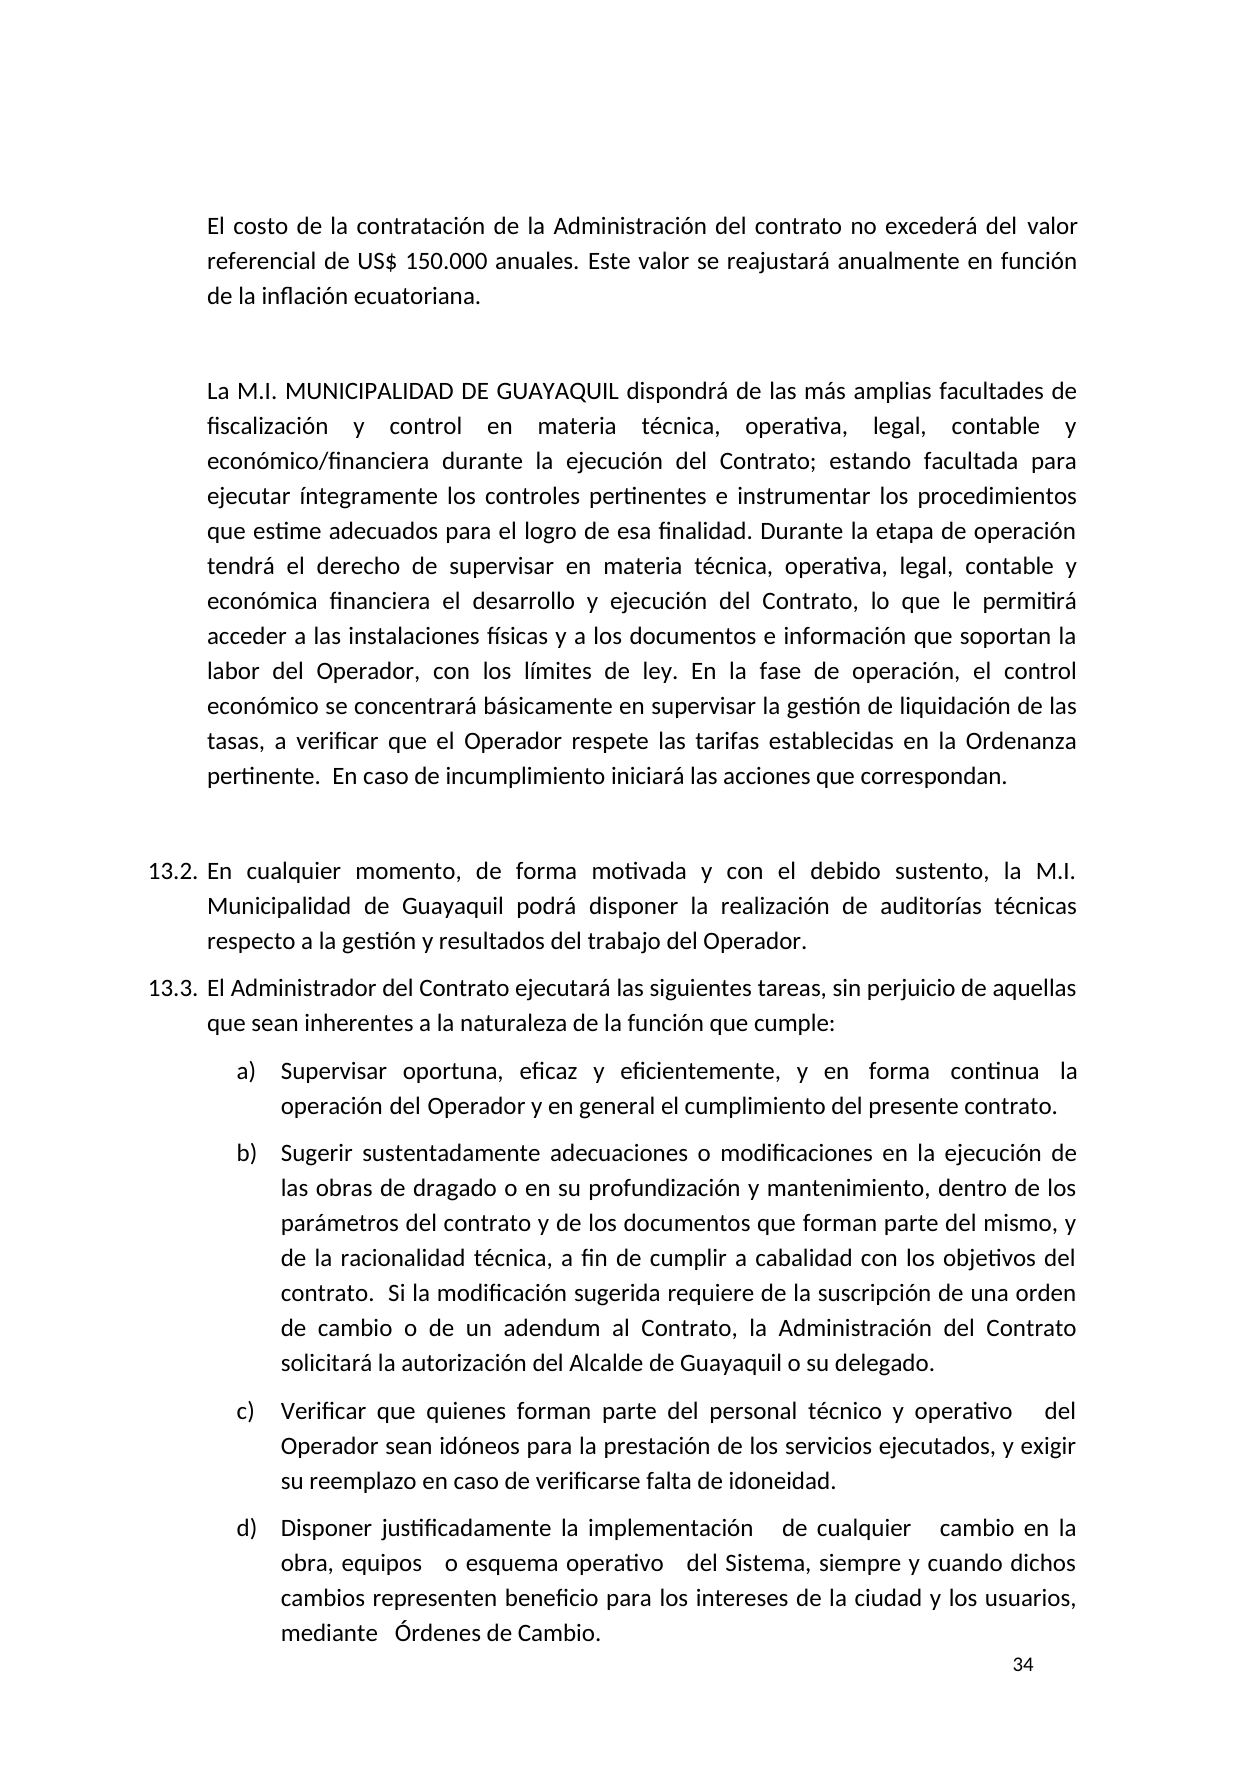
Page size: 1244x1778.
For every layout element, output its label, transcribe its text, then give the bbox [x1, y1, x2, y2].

list El Administrador del Contrato ejecutará las siguientes tareas, sin perjuicio de aquellas que sean inherentes a la naturaleza de la función que cumple: [148, 972, 1078, 1038]
list En cualquier momento, de forma motivada y con el debido sustento, la M.I. Municipalidad de Guayaquil podrá disponer la realización de auditorías técnicas respecto a la gestión y resultados del trabajo del Operador. [148, 855, 1078, 956]
list Disponer justificadamente la implementación de cualquier cambio en la obra, equipos o esquema operativo del Sistema, siempre y cuando dichos cambios representen beneficio para los intereses de la ciudad y los usuarios, mediante Órdenes de Cambio. [236, 1512, 1078, 1648]
list La M.I. MUNICIPALIDAD DE GUAYAQUIL dispondrá de las más amplias facultades de fiscalización y control en materia técnica, operativa, legal, contable y económico/financiera durante la ejecución del Contrato; estando facultada para ejecutar íntegramente los controles pertinentes e instrumentar los procedimientos que estime adecuados para el logro de esa finalidad. Durante la etapa de operación tendrá el derecho de supervisar en materia técnica, operativa, legal, contable y económica financiera el desarrollo y ejecución del Contrato, lo que le permitirá acceder a las instalaciones físicas y a los documentos e información que soportan la labor del Operador, con los límites de ley. En la fase de operación, el control económico se concentrará básicamente en supervisar la gestión de liquidación de las tasas, a verificar que el Operador respete las tarifas establecidas en la Ordenanza pertinente. En caso de incumplimiento iniciará las acciones que correspondan. [207, 375, 1078, 791]
list Supervisar oportuna, eficaz y eficientemente, y en forma continua la operación del Operador y en general el cumplimiento del presente contrato. [236, 1055, 1078, 1121]
list El costo de la contratación de la Administración del contrato no excederá del valor referencial de US$ 150.000 anuales. Este valor se reajustará anualmente en función de la inflación ecuatoriana. [207, 210, 1078, 311]
list Sugerir sustentadamente adecuaciones o modificaciones en la ejecución de las obras de dragado o en su profundización y mantenimiento, dentro de los parámetros del contrato y de los documentos que forman parte del mismo, y de la racionalidad técnica, a fin de cumplir a cabalidad con los objetivos del contrato. Si la modificación sugerida requiere de la suscripción de una orden de cambio o de un adendum al Contrato, la Administración del Contrato solicitará la autorización del Alcalde de Guayaquil o su delegado. [236, 1137, 1078, 1378]
list Verificar que quienes forman parte del personal técnico y operativo del Operador sean idóneos para la prestación de los servicios ejecutados, y exigir su reemplazo en caso de verificarse falta de idoneidad. [236, 1395, 1078, 1496]
